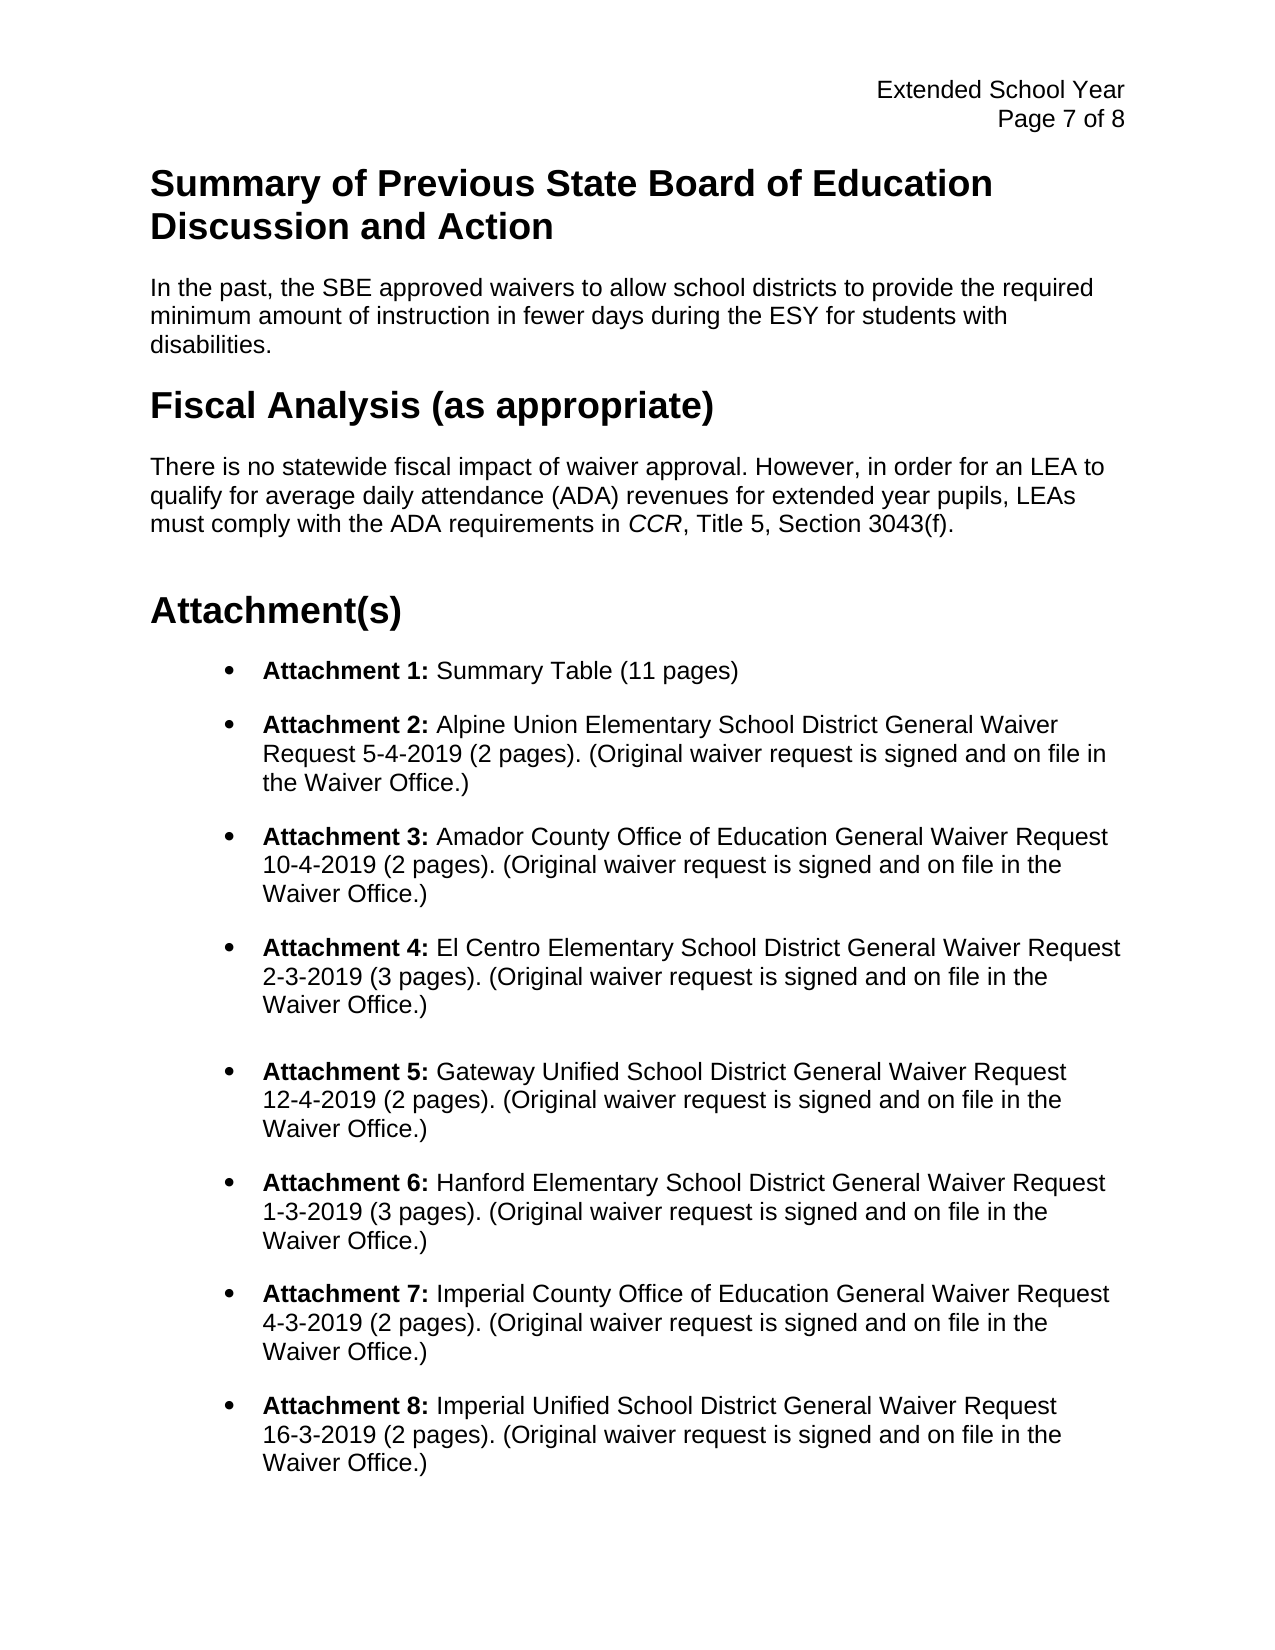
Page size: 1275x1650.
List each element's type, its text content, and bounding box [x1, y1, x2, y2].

subtitle Attachment(s) [150, 588, 1125, 631]
subtitle Summary of Previous State Board of Education Discussion and Action [150, 161, 1125, 247]
list Attachment 6: Hanford Elementary School District General Waiver Request [225, 1168, 1125, 1197]
list Attachment 1: Summary Table (11 pages) [225, 656, 1125, 685]
list Attachment 2: Alpine Union Elementary School District General Waiver Request 5-4-2019 (2 pages). (Original waiver request is signed and on file in the Waiver Office.) [225, 710, 1125, 796]
list Attachment 8: Imperial Unified School District General Waiver Request 16-3-2019 (2 pages). (Original waiver request is signed and on file in the Waiver Office.) [225, 1391, 1125, 1477]
text There is no statewide fiscal impact of waiver approval. However, in order for an LEA to qualify for average daily attendance (ADA) revenues for extended year pupils, LEAs must comply with the ADA requirements in CCR, Title 5, Section 3043(f). [150, 452, 1125, 538]
list Attachment 4: El Centro Elementary School District General Waiver Request 2-3-2019 (3 pages). (Original waiver request is signed and on file in the Waiver Office.) [225, 933, 1125, 1019]
text 10-4-2019 (2 pages). (Original waiver request is signed and on file in the Waiver Office.) [262, 850, 1125, 908]
list Attachment 3: Amador County Office of Education General Waiver Request [225, 821, 1125, 850]
list Attachment 5: Gateway Unified School District General Waiver Request [225, 1057, 1125, 1086]
text 1-3-2019 (3 pages). (Original waiver request is signed and on file in the Waiver Office.) [262, 1197, 1125, 1254]
text In the past, the SBE approved waivers to allow school districts to provide the required minimum amount of instruction in fewer days during the ESY for students with disabilities. [150, 272, 1125, 359]
list Attachment 7: Imperial County Office of Education General Waiver Request [225, 1279, 1125, 1308]
text 12-4-2019 (2 pages). (Original waiver request is signed and on file in the Waiver Office.) [262, 1086, 1125, 1143]
subtitle Fiscal Analysis (as appropriate) [150, 384, 1125, 427]
text 4-3-2019 (2 pages). (Original waiver request is signed and on file in the Waiver Office.) [262, 1308, 1125, 1366]
